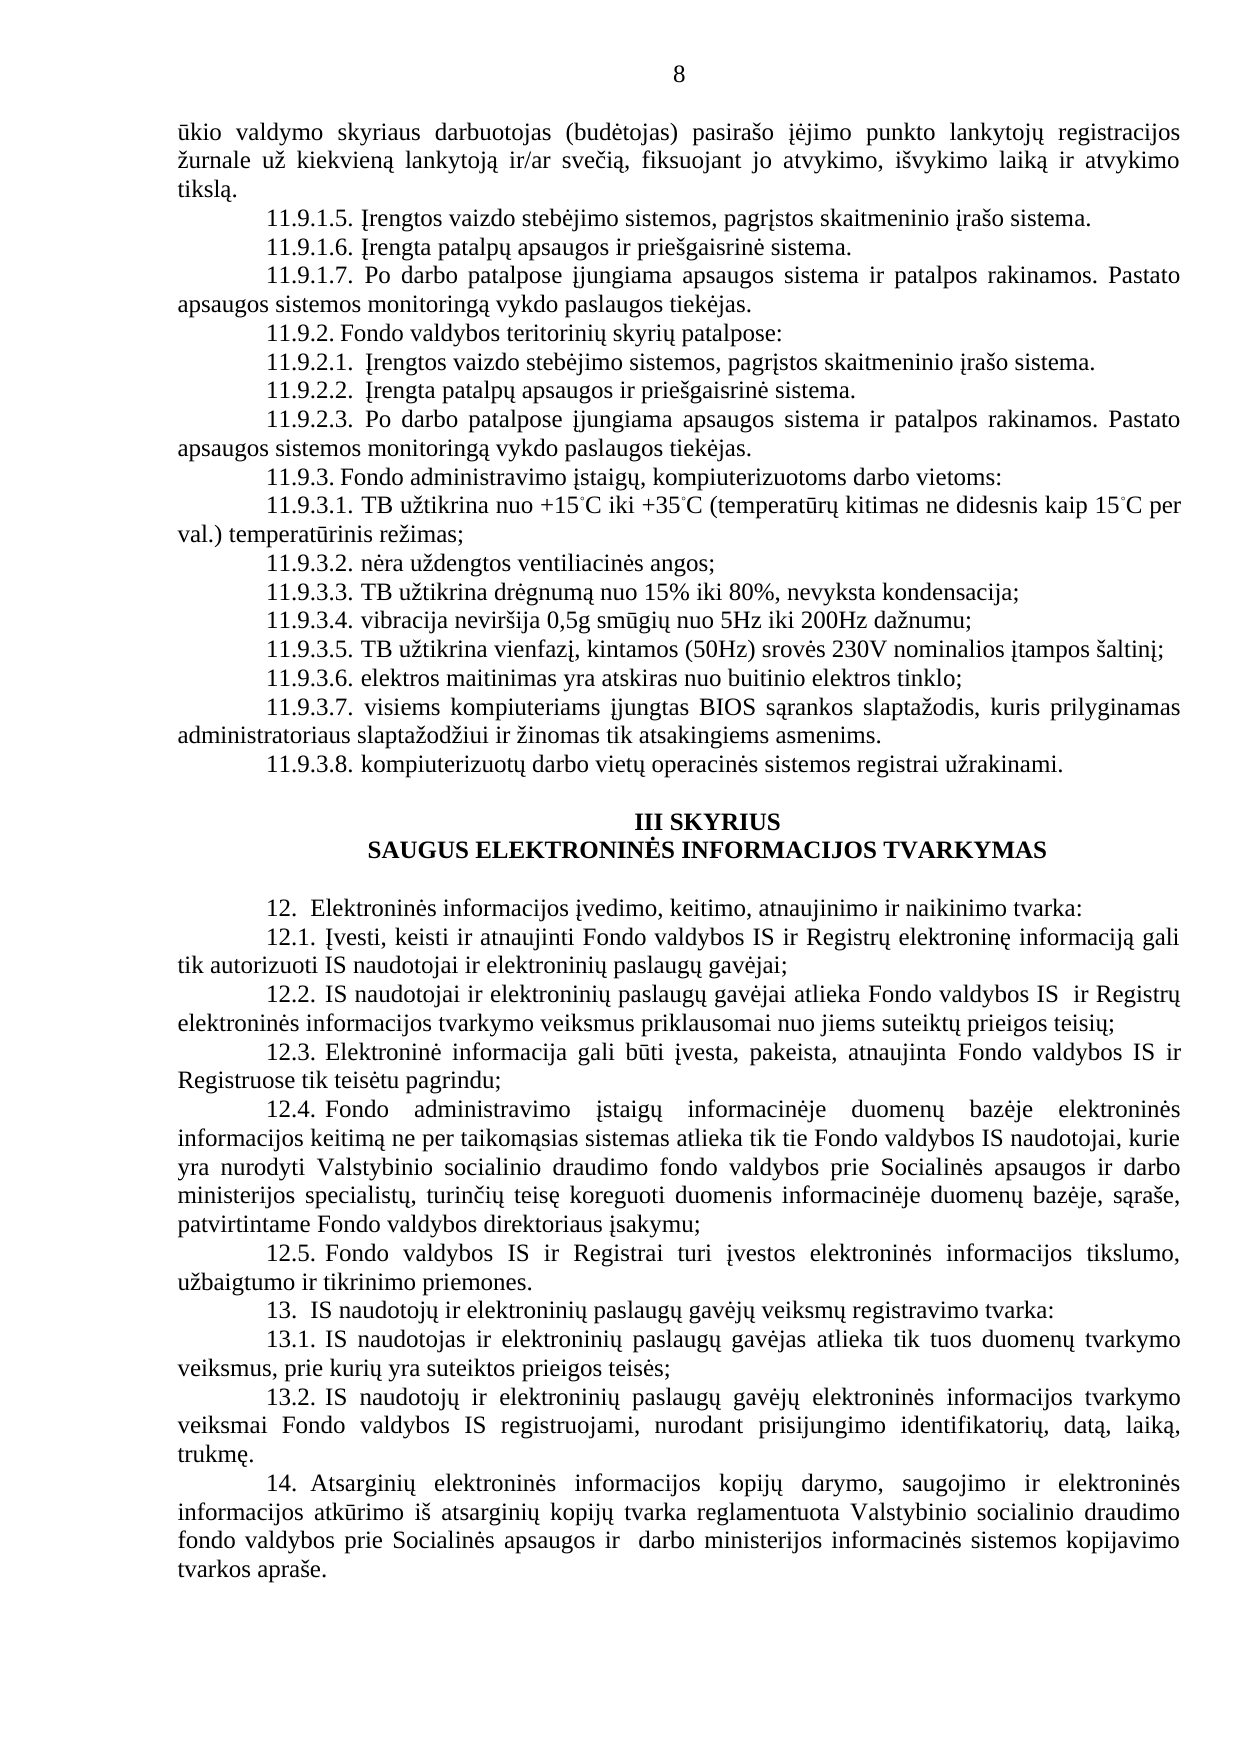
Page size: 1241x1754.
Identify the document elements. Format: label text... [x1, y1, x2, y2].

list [177, 117, 1181, 203]
list Įvesti, keisti ir atnaujinti Fondo valdybos IS ir Registrų elektroninę informaciją gali tik autorizuoti IS naudotojai ir elektroninių paslaugų gavėjai; [177, 922, 1181, 979]
list IS naudotojų ir elektroninių paslaugų gavėjų veiksmų registravimo tvarka: [177, 1295, 1181, 1324]
list Fondo valdybos IS ir Registrai turi įvestos elektroninės informacijos tikslumo, užbaigtumo ir tikrinimo priemones. [177, 1238, 1181, 1295]
list IS naudotojas ir elektroninių paslaugų gavėjas atlieka tik tuos duomenų tvarkymo veiksmus, prie kurių yra suteiktos prieigos teisės; [177, 1324, 1181, 1382]
list TB užtikrina vienfazį, kintamos (50Hz) srovės 230V nominalios įtampos šaltinį; [177, 634, 1181, 663]
list visiems kompiuteriams įjungtas BIOS sąrankos slaptažodis, kuris prilyginamas administratoriaus slaptažodžiui ir žinomas tik atsakingiems asmenims. [177, 692, 1181, 749]
list Elektroninės informacijos įvedimo, keitimo, atnaujinimo ir naikinimo tvarka: [177, 893, 1181, 922]
list Fondo valdybos teritorinių skyrių patalpose: [177, 318, 1181, 347]
list Fondo administravimo įstaigų informacinėje duomenų bazėje elektroninės informacijos keitimą ne per taikomąsias sistemas atlieka tik tie Fondo valdybos IS naudotojai, kurie yra nurodyti Valstybinio socialinio draudimo fondo valdybos prie Socialinės apsaugos ir darbo ministerijos specialistų, turinčių teisę koreguoti duomenis informacinėje duomenų bazėje, sąraše, patvirtintame Fondo valdybos direktoriaus įsakymu; [177, 1094, 1181, 1238]
list Fondo administravimo įstaigų, kompiuterizuotoms darbo vietoms: [177, 462, 1181, 490]
list Po darbo patalpose įjungiama apsaugos sistema ir patalpos rakinamos. Pastato apsaugos sistemos monitoringą vykdo paslaugos tiekėjas. [177, 260, 1181, 318]
list Elektroninė informacija gali būti įvesta, pakeista, atnaujinta Fondo valdybos IS ir Registruose tik teisėtu pagrindu; [177, 1037, 1181, 1094]
list Įrengtos vaizdo stebėjimo sistemos, pagrįstos skaitmeninio įrašo sistema. [177, 203, 1181, 232]
list TB užtikrina nuo +15◦C iki +35◦C (temperatūrų kitimas ne didesnis kaip 15◦C per val.) temperatūrinis režimas; [177, 490, 1181, 548]
list TB užtikrina drėgnumą nuo 15% iki 80%, nevyksta kondensacija; [177, 577, 1181, 605]
list Įrengtos vaizdo stebėjimo sistemos, pagrįstos skaitmeninio įrašo sistema. [177, 347, 1181, 375]
list Įrengta patalpų apsaugos ir priešgaisrinė sistema. [177, 232, 1181, 260]
list Įrengta patalpų apsaugos ir priešgaisrinė sistema. [177, 375, 1181, 404]
list kompiuterizuotų darbo vietų operacinės sistemos registrai užrakinami. [177, 749, 1181, 778]
list elektros maitinimas yra atskiras nuo buitinio elektros tinklo; [177, 663, 1181, 692]
list IS naudotojai ir elektroninių paslaugų gavėjai atlieka Fondo valdybos IS ir Registrų elektroninės informacijos tvarkymo veiksmus priklausomai nuo jiems suteiktų prieigos teisių; [177, 979, 1181, 1037]
list nėra uždengtos ventiliacinės angos; [177, 548, 1181, 577]
list Atsarginių elektroninės informacijos kopijų darymo, saugojimo ir elektroninės informacijos atkūrimo iš atsarginių kopijų tvarka reglamentuota Valstybinio socialinio draudimo fondo valdybos prie Socialinės apsaugos ir darbo ministerijos informacinės sistemos kopijavimo tvarkos apraše. [177, 1468, 1181, 1583]
list Po darbo patalpose įjungiama apsaugos sistema ir patalpos rakinamos. Pastato apsaugos sistemos monitoringą vykdo paslaugos tiekėjas. [177, 404, 1181, 462]
subtitle SAUGUS ELEKTRONINĖS INFORMACIJOS TVARKYMAS [233, 835, 1181, 864]
subtitle III SKYRIUS [233, 807, 1181, 835]
list vibracija neviršija 0,5g smūgių nuo 5Hz iki 200Hz dažnumu; [177, 605, 1181, 634]
list IS naudotojų ir elektroninių paslaugų gavėjų elektroninės informacijos tvarkymo veiksmai Fondo valdybos IS registruojami, nurodant prisijungimo identifikatorių, datą, laiką, trukmę. [177, 1382, 1181, 1468]
